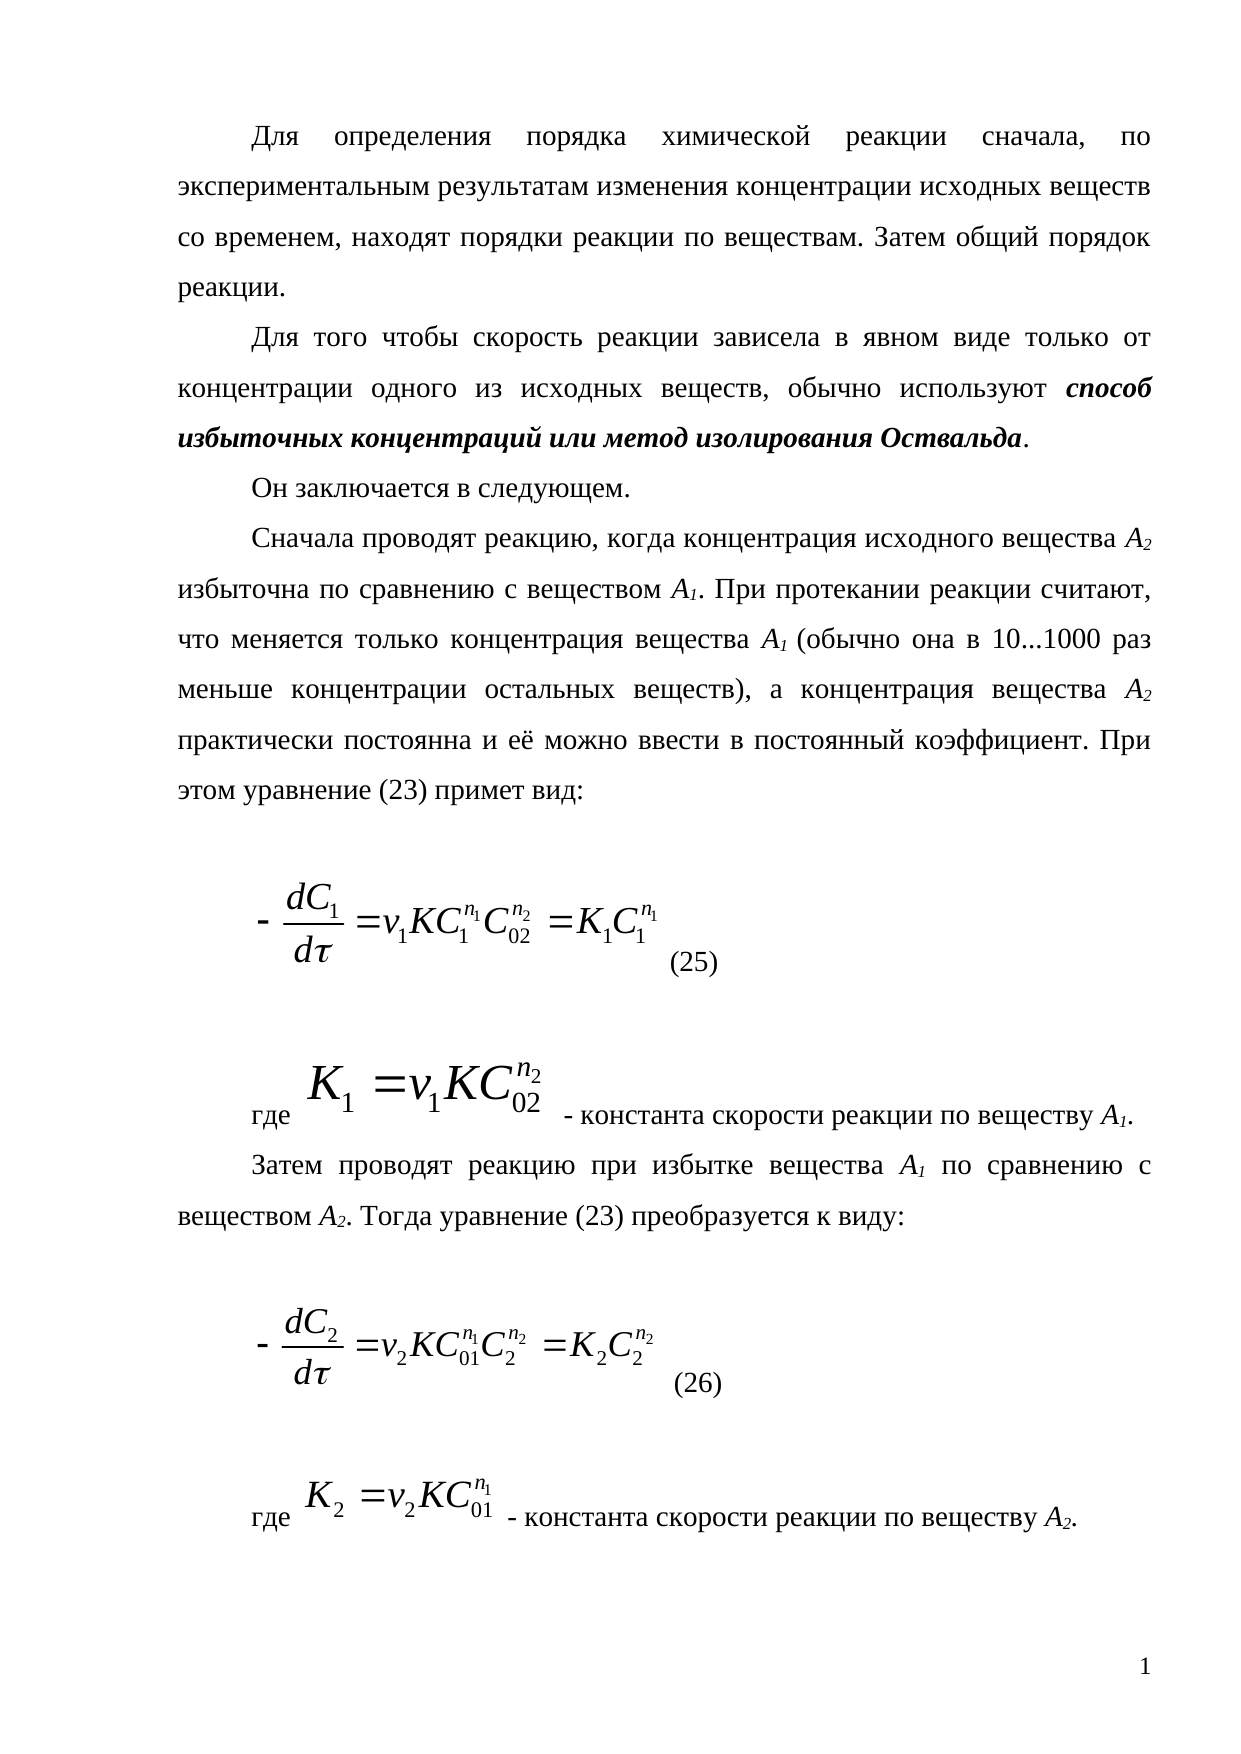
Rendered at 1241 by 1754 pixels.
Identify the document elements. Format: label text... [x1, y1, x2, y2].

text где - константа скорости реакции по веществу А1. [177, 1045, 1152, 1131]
text (25) [177, 873, 1152, 978]
text Для того чтобы скорость реакции зависела в явном виде только от концентрации одного из исходных веществ, обычно используют способ избыточных концентраций или метод изолирования Оствальда. [177, 319, 1152, 453]
text Сначала проводят реакцию, когда концентрация исходного вещества А2 избыточна по сравнению с веществом А1. При протекании реакции считают, что меняется только концентрация вещества А1 (обычно она в 10...1000 раз меньше концентрации остальных веществ), а концентрация вещества А2 практически постоянна и её можно ввести в постоянный коэффициент. При этом уравнение (23) примет вид: [177, 521, 1152, 806]
text где - константа скорости реакции по веществу А2. [177, 1466, 1152, 1533]
text Он заключается в следующем. [177, 470, 1152, 504]
text Затем проводят реакцию при избытке вещества А1 по сравнению с веществом А2. Тогда уравнение (23) преобразуется к виду: [177, 1147, 1152, 1231]
text Для определения порядка химической реакции сначала, по экспериментальным результатам изменения концентрации исходных веществ со временем, находят порядки реакции по веществам. Затем общий порядок реакции. [177, 118, 1152, 303]
text (26) [177, 1298, 1152, 1398]
